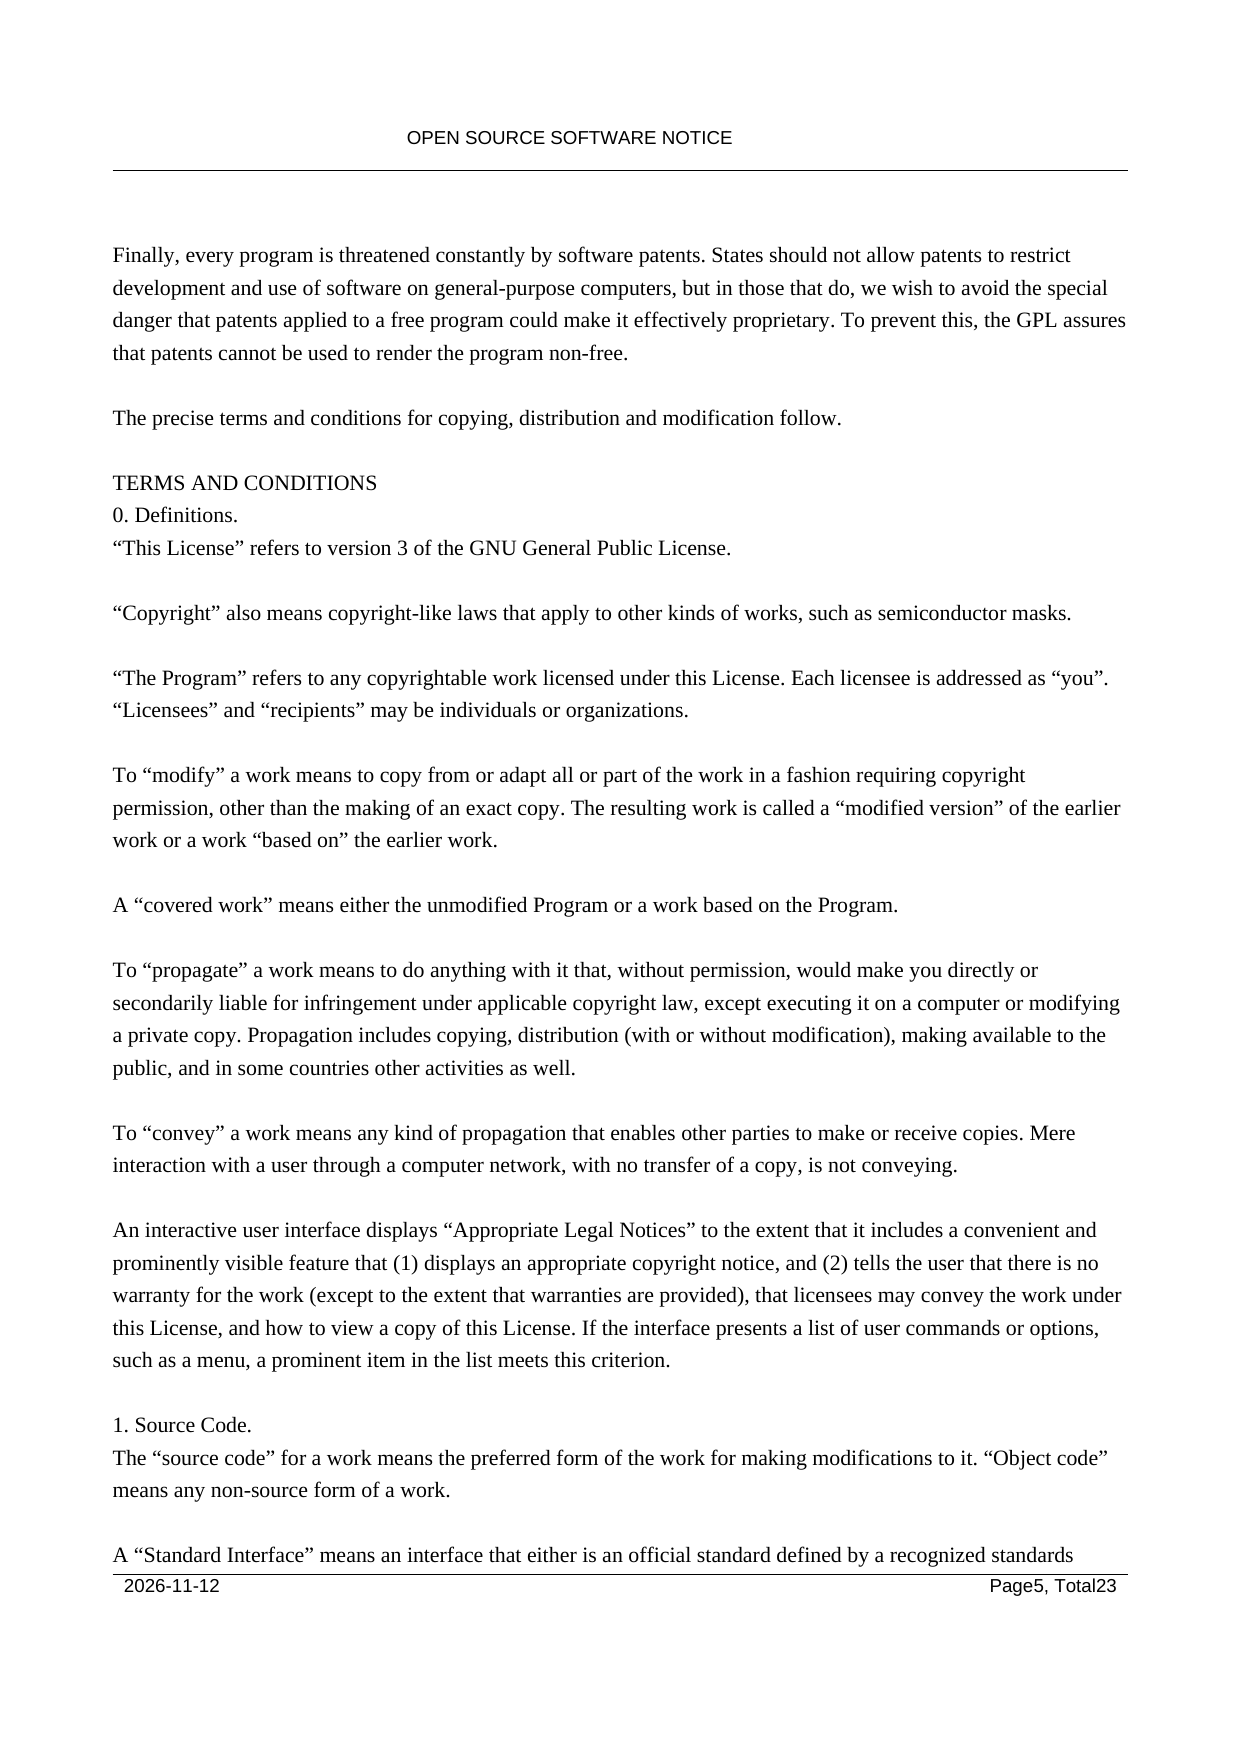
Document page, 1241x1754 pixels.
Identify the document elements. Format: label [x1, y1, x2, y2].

text [112, 206, 1128, 1571]
